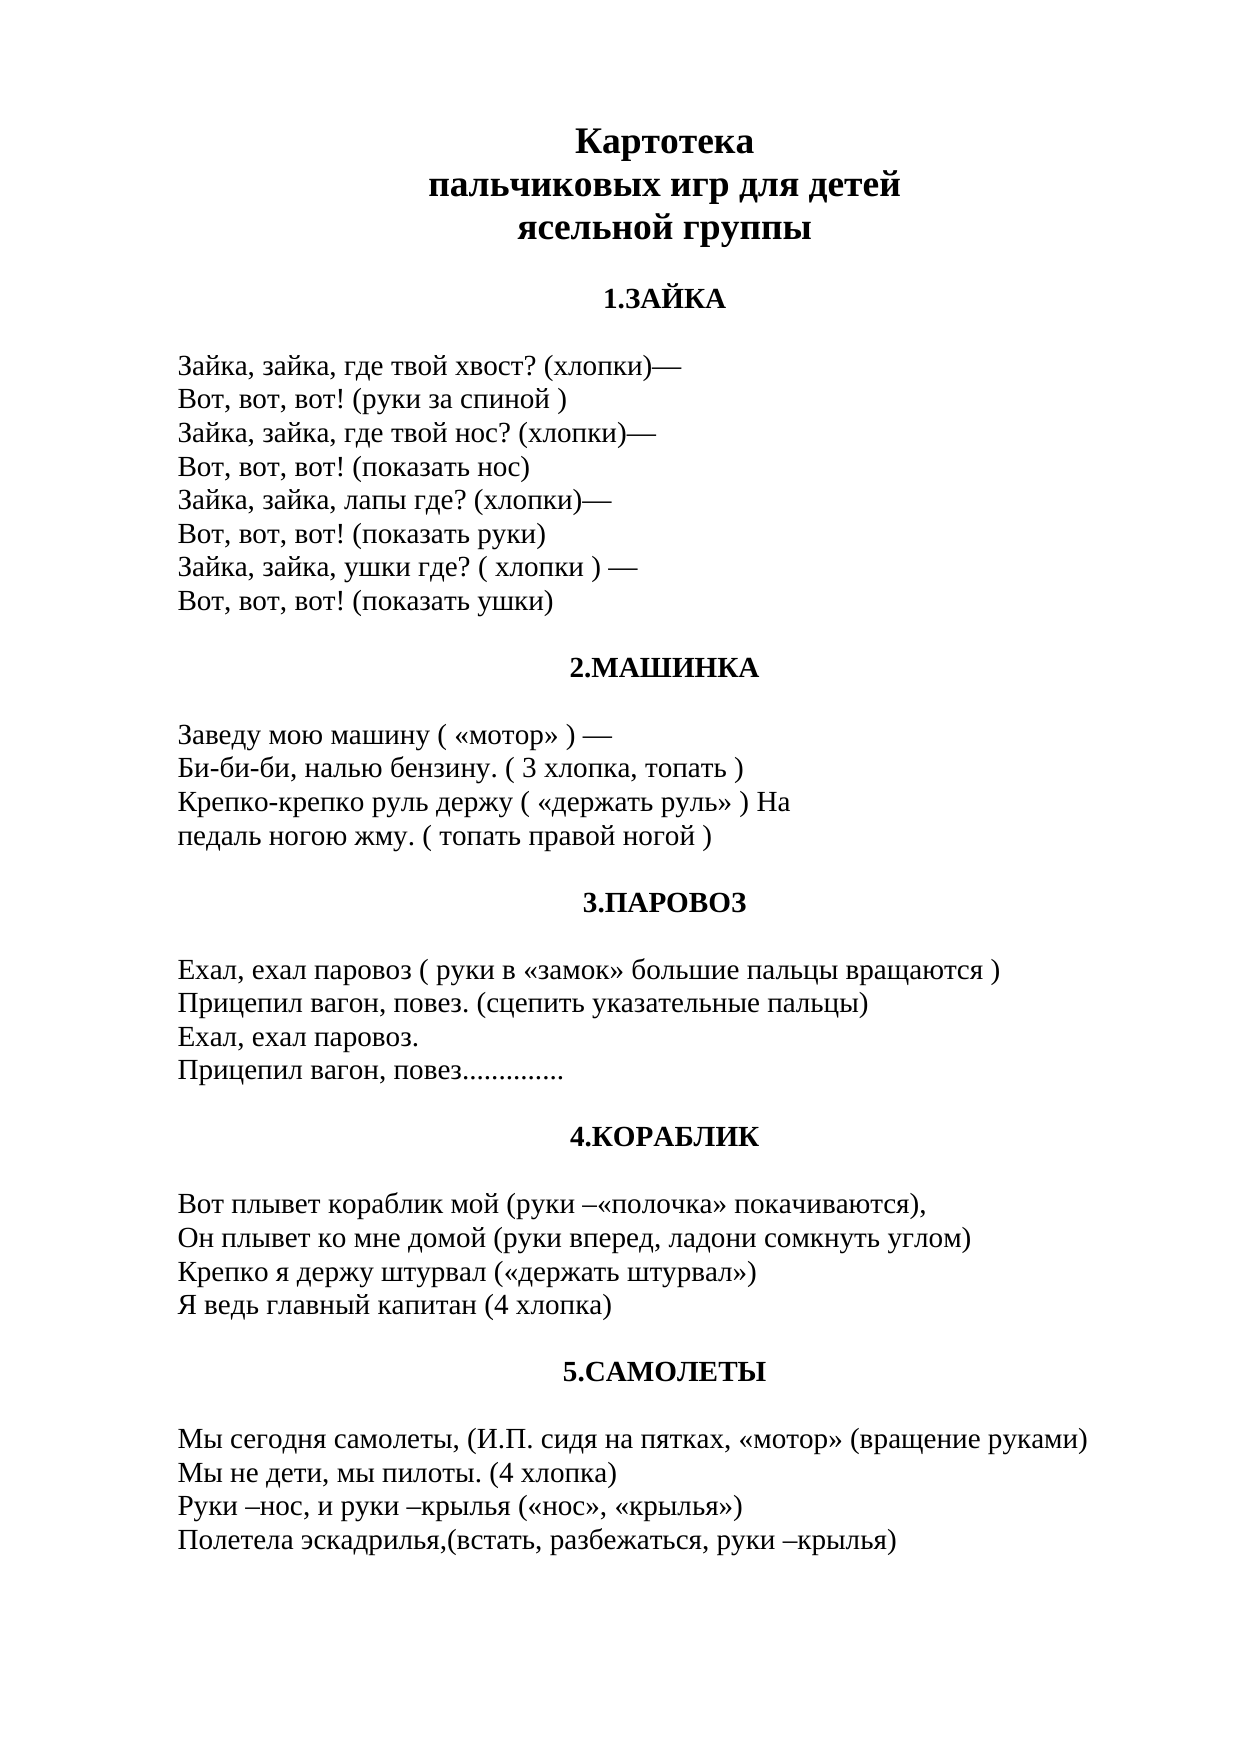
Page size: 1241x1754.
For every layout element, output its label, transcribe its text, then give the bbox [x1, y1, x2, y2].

text Вот, вот, вот! (руки за спиной ) [177, 382, 1152, 415]
text Ехал, ехал паровоз ( руки в «замок» большие пальцы вращаются ) [177, 952, 1152, 985]
text Вот, вот, вот! (показать нос) [177, 449, 1152, 482]
text 1.ЗАЙКА [177, 281, 1152, 314]
text Вот, вот, вот! (показать ушки) [177, 583, 1152, 616]
text Вот плывет кораблик мой (руки –«полочка» покачиваются), [177, 1187, 1152, 1220]
text Картотека [177, 118, 1152, 161]
text пальчиковых игр для детей [177, 161, 1152, 204]
text Зайка, зайка, лапы где? (хлопки)— [177, 482, 1152, 516]
text 5.САМОЛЕТЫ [177, 1354, 1152, 1388]
text Заведу мою машину ( «мотор» ) — [177, 717, 1152, 751]
text ясельной группы [177, 204, 1152, 247]
text Мы сегодня самолеты, (И.П. сидя на пятках, «мотор» (вращение руками) Мы не дети, мы пилоты. (4 хлопка) Руки –нос, и руки –крылья («нос», «крылья») Полетела эскадрилья,(встать, разбежаться, руки –крылья) [177, 1421, 1152, 1556]
text Прицепил вагон, повез. (сцепить указательные пальцы) Ехал, ехал паровоз. [177, 985, 1152, 1052]
text Зайка, зайка, ушки где? ( хлопки ) — [177, 549, 1152, 583]
text Би-би-би, налью бензину. ( 3 хлопка, топать ) Крепко-крепко руль держу ( «держать руль» ) На [177, 751, 1152, 818]
text педаль ногою жму. ( топать правой ногой ) [177, 818, 1152, 851]
text Он плывет ко мне домой (руки вперед, ладони сомкнуть углом) Крепко я держу штурвал («держать штурвал») Я ведь главный капитан (4 хлопка) [177, 1220, 1152, 1321]
text Зайка, зайка, где твой хвост? (хлопки)— [177, 348, 1152, 382]
text Прицепил вагон, повез.............. [177, 1052, 1152, 1086]
text 4.КОРАБЛИК [177, 1119, 1152, 1153]
text Зайка, зайка, где твой нос? (хлопки)— [177, 415, 1152, 449]
text 3.ПАРОВОЗ [177, 885, 1152, 918]
text Вот, вот, вот! (показать руки) [177, 516, 1152, 549]
text 2.МАШИНКА [177, 650, 1152, 683]
